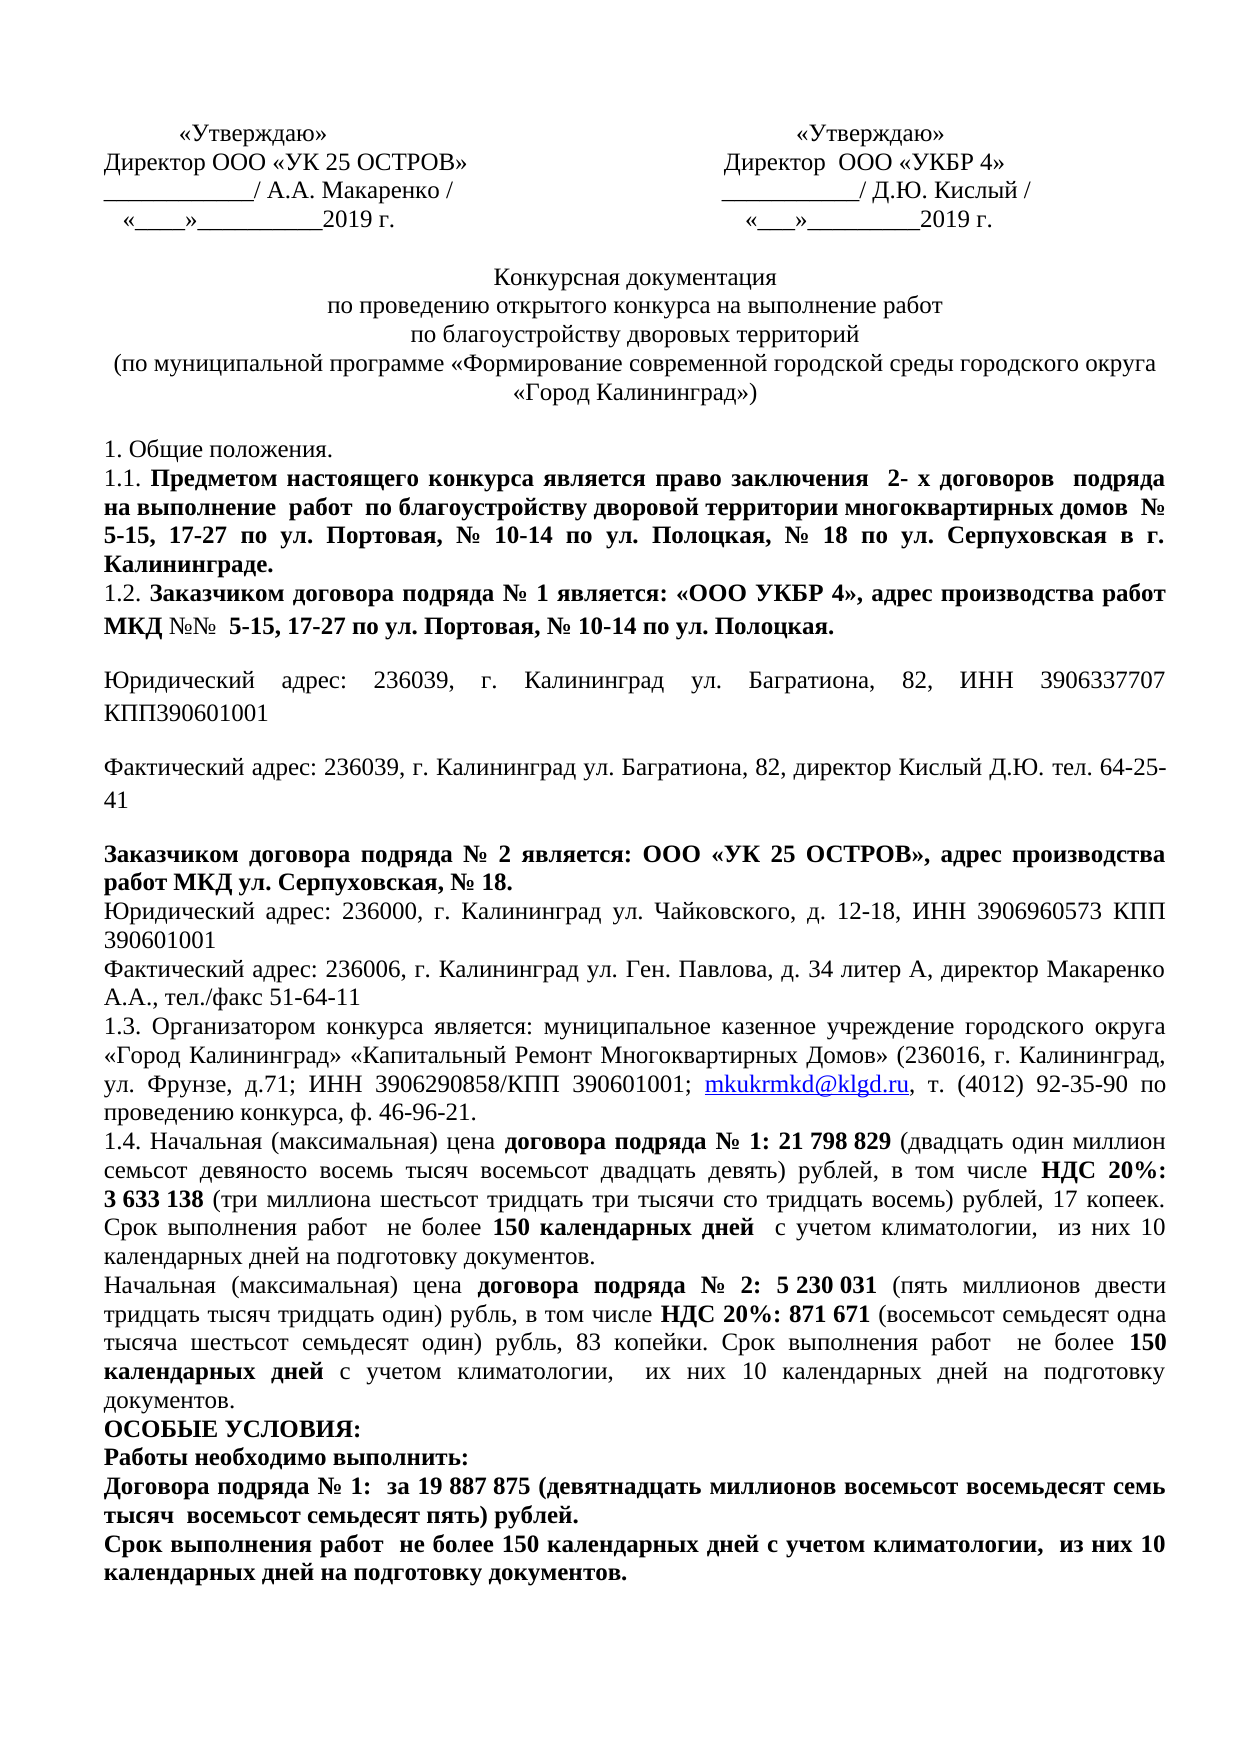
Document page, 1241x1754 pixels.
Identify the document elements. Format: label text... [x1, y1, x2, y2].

text Договора подряда № 1: за 19 887 875 (девятнадцать миллионов восемьсот восемьдесят семь тысяч восемьсот семьдесят пять) рублей. [103, 1471, 1167, 1529]
text Конкурсная документация [103, 262, 1167, 291]
text Юридический адрес: 236000, г. Калининград ул. Чайковского, д. 12-18, ИНН 3906960573 КПП 390601001 [103, 896, 1167, 954]
text ОСОБЫЕ УСЛОВИЯ: [103, 1414, 1167, 1442]
text 1.4. Начальная (максимальная) цена договора подряда № 1: 21 798 829 (двадцать один миллион семьсот девяносто восемь тысяч восемьсот двадцать девять) рублей, в том числе НДС 20%: 3 633 138 (три миллиона шестьсот тридцать три тысячи сто тридцать восемь) рублей, 17 копеек. Срок выполнения работ не более 150 календарных дней с учетом климатологии, из них 10 календарных дней на подготовку документов. [103, 1126, 1167, 1270]
text Фактический адрес: 236006, г. Калининград ул. Ген. Павлова, д. 34 литер А, директор Макаренко А.А., тел./факс 51-64-11 [103, 954, 1167, 1011]
text (по муниципальной программе «Формирование современной городской среды городского округа «Город Калининград») [103, 348, 1167, 406]
text 1. Общие положения. [103, 434, 1167, 463]
text Работы необходимо выполнить: [103, 1442, 1167, 1471]
text по проведению открытого конкурса на выполнение работ [103, 291, 1167, 319]
text Юридический адрес: 236039, г. Калининград ул. Багратиона, 82, ИНН 3906337707 КПП390601001 [103, 665, 1167, 727]
text по благоустройству дворовых территорий [103, 319, 1167, 348]
text 1.1. Предметом настоящего конкурса является право заключения 2- х договоров подряда на выполнение работ по благоустройству дворовой территории многоквартирных домов № 5-15, 17-27 по ул. Портовая, № 10-14 по ул. Полоцкая, № 18 по ул. Серпуховская в г. Калининграде. [103, 463, 1167, 578]
text 1.2. Заказчиком договора подряда № 1 является: «ООО УКБР 4», адрес производства работ МКД №№ 5-15, 17-27 по ул. Портовая, № 10-14 по ул. Полоцкая. [103, 578, 1167, 640]
text Фактический адрес: 236039, г. Калининград ул. Багратиона, 82, директор Кислый Д.Ю. тел. 64-25-41 [103, 752, 1167, 814]
text 1.3. Организатором конкурса является: муниципальное казенное учреждение городского округа «Город Калининград» «Капитальный Ремонт Многоквартирных Домов» (236016, г. Калининград, ул. Фрунзе, д.71; ИНН 3906290858/КПП 390601001; mkukrmkd@klgd.ru, т. (4012) 92-35-90 по проведению конкурса, ф. 46-96-21. [103, 1011, 1167, 1126]
text Директор ООО «УК 25 ОСТРОВ» Директор ООО «УКБР 4» [103, 147, 1167, 176]
text ____________/ А.А. Макаренко / ___________/ Д.Ю. Кислый / [103, 176, 1167, 204]
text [103, 1529, 1167, 1586]
text Заказчиком договора подряда № 2 является: ООО «УК 25 ОСТРОВ», адрес производства работ МКД ул. Серпуховская, № 18. [103, 839, 1167, 896]
text «____»__________2019 г. «___»_________2019 г. [103, 204, 1167, 233]
text «Утверждаю» «Утверждаю» [103, 118, 1167, 147]
text Начальная (максимальная) цена договора подряда № 2: 5 230 031 (пять миллионов двести тридцать тысяч тридцать один) рубль, в том числе НДС 20%: 871 671 (восемьсот семьдесят одна тысяча шестьсот семьдесят один) рубль, 83 копейки. Срок выполнения работ не более 150 календарных дней с учетом климатологии, их них 10 календарных дней на подготовку документов. [103, 1270, 1167, 1414]
